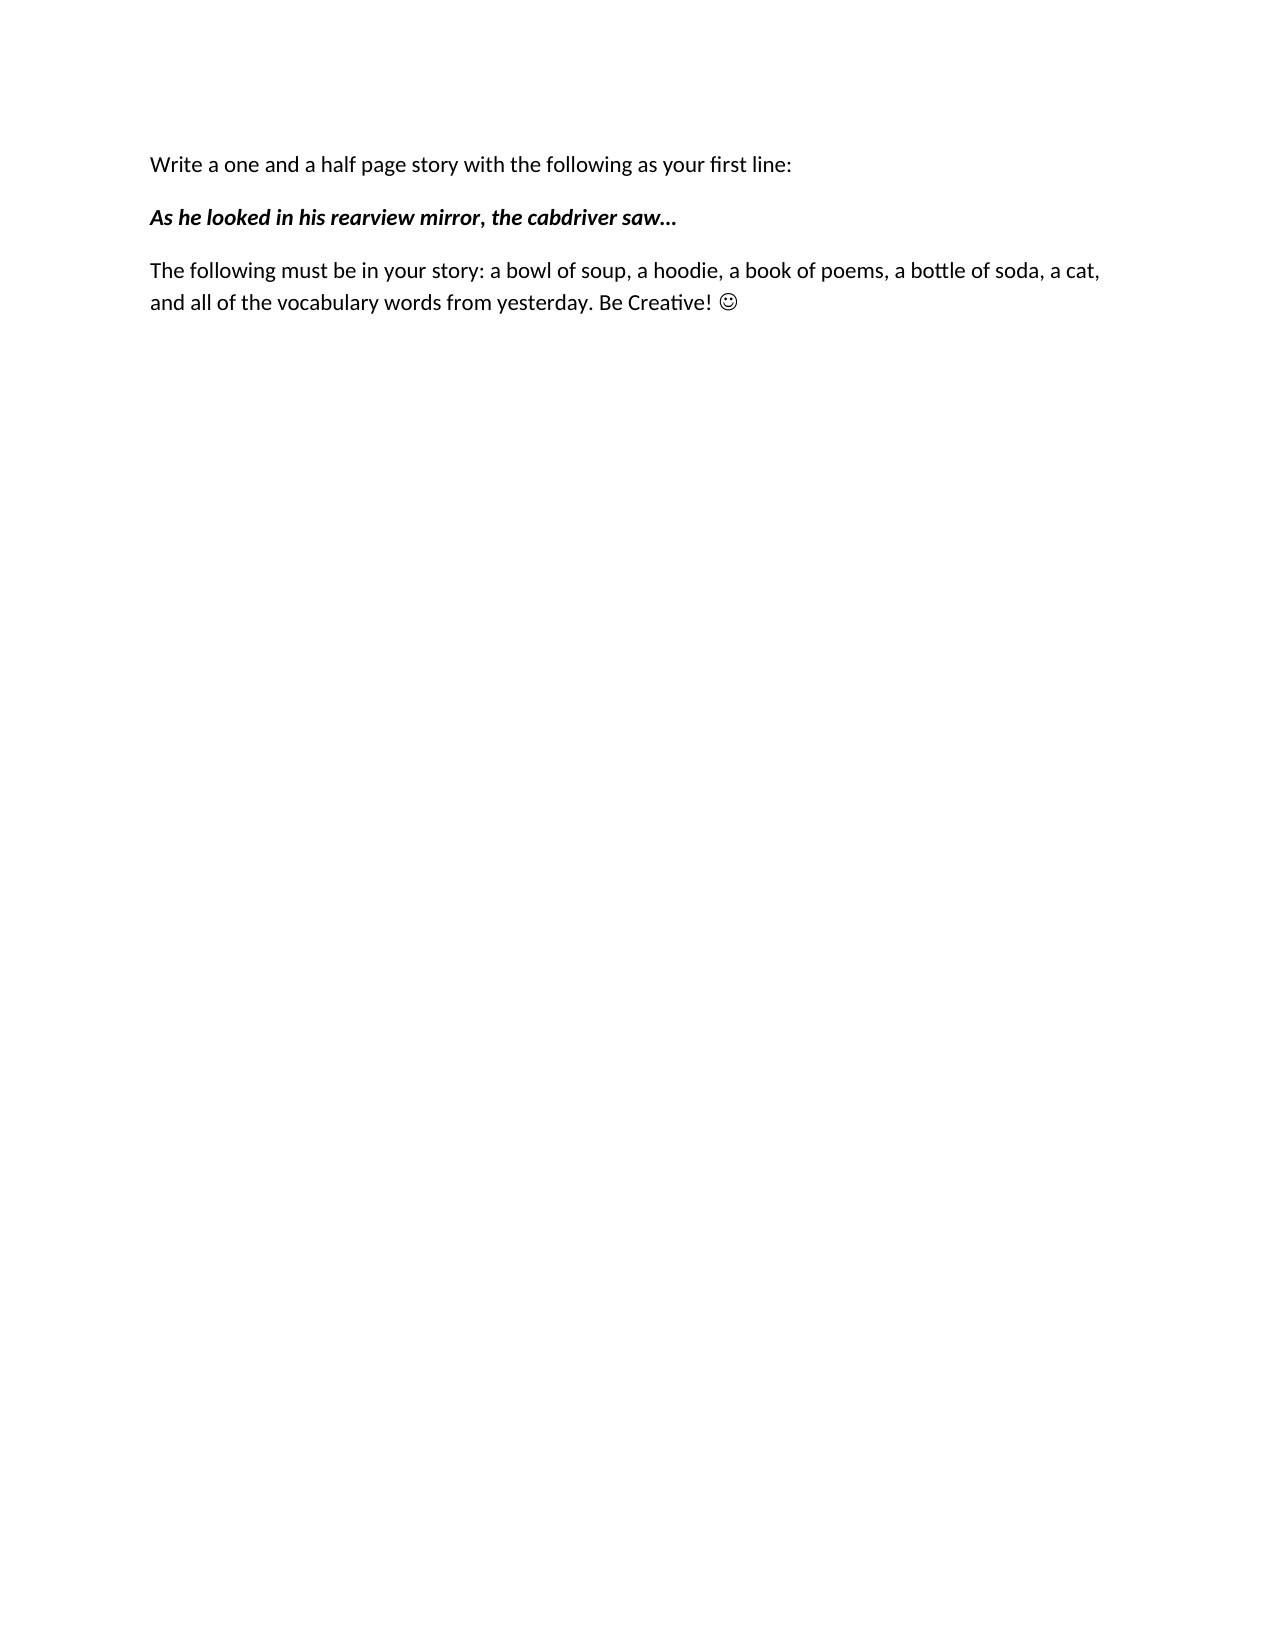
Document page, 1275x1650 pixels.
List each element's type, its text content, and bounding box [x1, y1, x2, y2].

text Write a one and a half page story with the following as your first line: [150, 150, 1125, 178]
text The following must be in your story: a bowl of soup, a hoodie, a book of poems, a bottle of soda, a cat, and all of the vocabulary words from yesterday. Be Creative! [150, 256, 1125, 316]
text As he looked in his rearview mirror, the cabdriver saw… [150, 203, 1125, 231]
